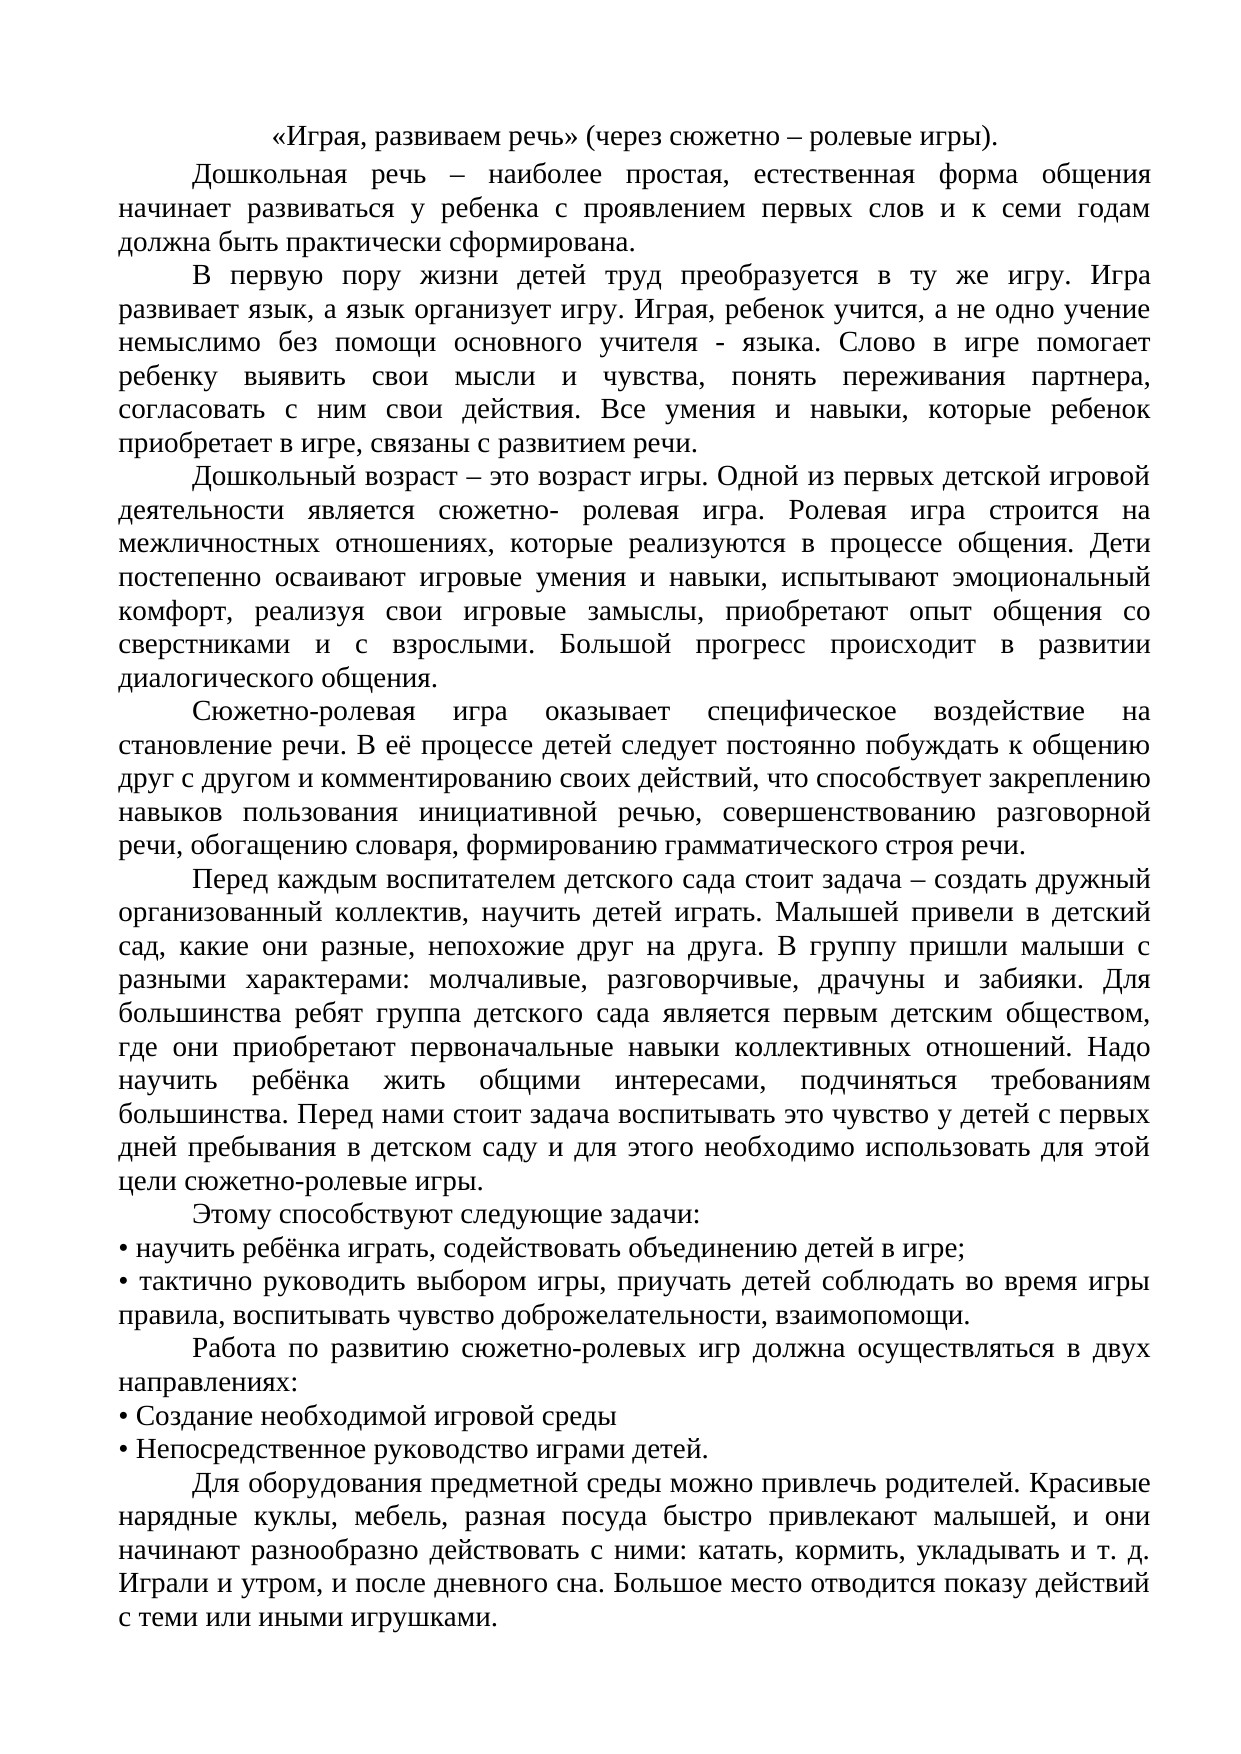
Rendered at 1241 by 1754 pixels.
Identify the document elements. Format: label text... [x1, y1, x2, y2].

text Этому способствуют следующие задачи: [118, 1196, 1152, 1230]
text • научить ребёнка играть, содействовать объединению детей в игре; [118, 1230, 1152, 1263]
text Дошкольный возраст – это возраст игры. Одной из первых детской игровой деятельности является сюжетно- ролевая игра. Ролевая игра строится на межличностных отношениях, которые реализуются в процессе общения. Дети постепенно осваивают игровые умения и навыки, испытывают эмоциональный комфорт, реализуя свои игровые замыслы, приобретают опыт общения со сверстниками и с взрослыми. Большой прогресс происходит в развитии диалогического общения. [118, 458, 1152, 693]
text • тактично руководить выбором игры, приучать детей соблюдать во время игры правила, воспитывать чувство доброжелательности, взаимопомощи. [118, 1263, 1152, 1331]
text Для оборудования предметной среды можно привлечь родителей. Красивые нарядные куклы, мебель, разная посуда быстро привлекают малышей, и они начинают разнообразно действовать с ними: катать, кормить, укладывать и т. д. Играли и утром, и после дневного сна. Большое место отводится показу действий с теми или иными игрушками. [118, 1465, 1152, 1632]
text • Непосредственное руководство играми детей. [118, 1431, 1152, 1465]
text В первую пору жизни детей труд преобразуется в ту же игру. Игра развивает язык, а язык организует игру. Играя, ребенок учится, а не одно учение немыслимо без помощи основного учителя - языка. Слово в игре помогает ребенку выявить свои мысли и чувства, понять переживания партнера, согласовать с ним свои действия. Все умения и навыки, которые ребенок приобретает в игре, связаны с развитием речи. [118, 257, 1152, 458]
text Перед каждым воспитателем детского сада стоит задача – создать дружный организованный коллектив, научить детей играть. Малышей привели в детский сад, какие они разные, непохожие друг на друга. В группу пришли малыши с разными характерами: молчаливые, разговорчивые, драчуны и забияки. Для большинства ребят группа детского сада является первым детским обществом, где они приобретают первоначальные навыки коллективных отношений. Надо научить ребёнка жить общими интересами, подчиняться требованиям большинства. Перед нами стоит задача воспитывать это чувство у детей с первых дней пребывания в детском саду и для этого необходимо использовать для этой цели сюжетно-ролевые игры. [118, 861, 1152, 1196]
text Работа по развитию сюжетно-ролевых игр должна осуществляться в двух направлениях: [118, 1331, 1152, 1398]
text • Создание необходимой игровой среды [118, 1398, 1152, 1431]
text Дошкольная речь – наиболее простая, естественная форма общения начинает развиваться у ребенка с проявлением первых слов и к семи годам должна быть практически сформирована. [118, 157, 1152, 257]
text «Играя, развиваем речь» (через сюжетно – ролевые игры). [118, 118, 1152, 152]
text Сюжетно-ролевая игра оказывает специфическое воздействие на становление речи. В её процессе детей следует постоянно побуждать к общению друг с другом и комментированию своих действий, что способствует закреплению навыков пользования инициативной речью, совершенствованию разговорной речи, обогащению словаря, формированию грамматического строя речи. [118, 693, 1152, 861]
